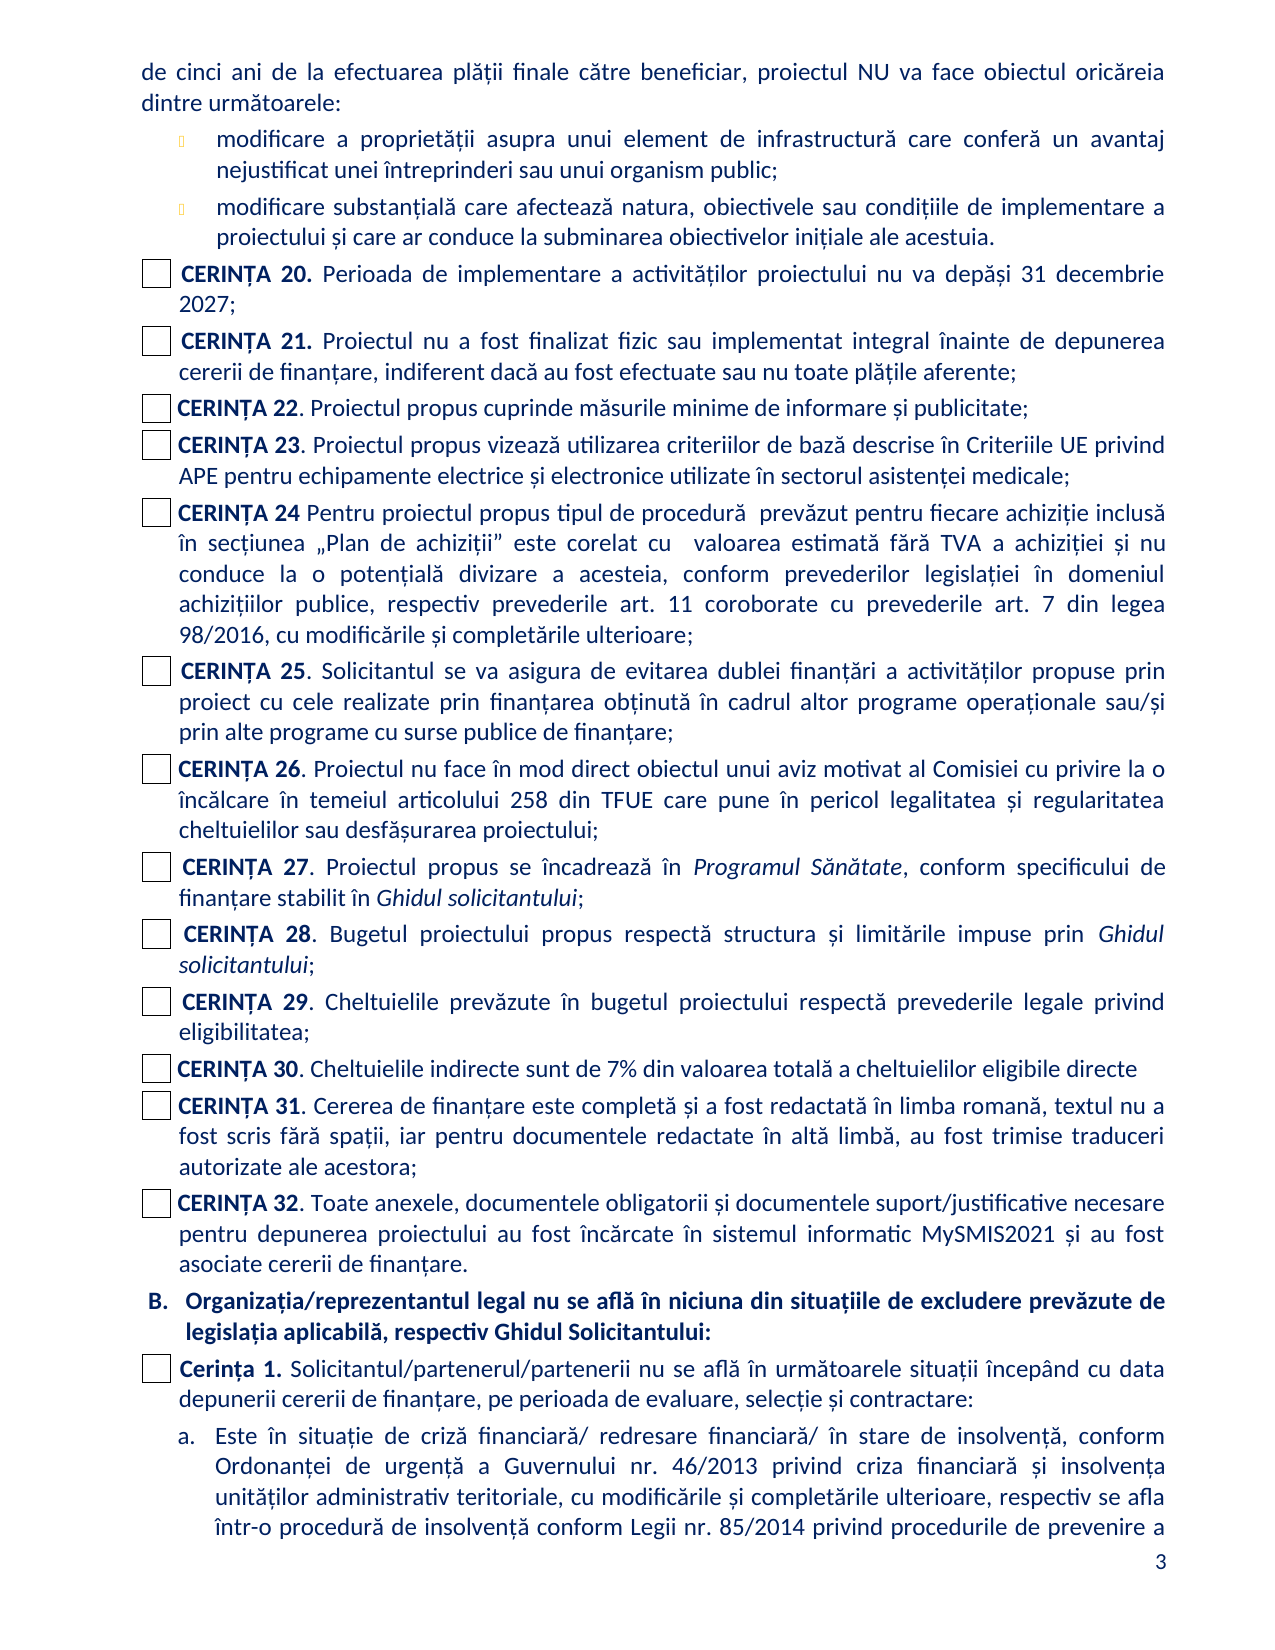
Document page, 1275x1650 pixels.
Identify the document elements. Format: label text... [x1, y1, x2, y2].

list CERINȚA 23. Proiectul propus vizează utilizarea criteriilor de bază descrise în Criteriile UE privind APE pentru echipamente electrice și electronice utilizate în sectorul asistenței medicale; [141, 429, 1167, 490]
list CERINȚA 22. Proiectul propus cuprinde măsurile minime de informare și publicitate; [141, 393, 1167, 423]
list Organizația/reprezentantul legal nu se află în niciuna din situațiile de excludere prevăzute de legislația aplicabilă, respectiv Ghidul Solicitantului: [148, 1285, 1167, 1346]
list CERINȚA 32. Toate anexele, documentele obligatorii și documentele suport/justificative necesare pentru depunerea proiectului au fost încărcate în sistemul informatic MySMIS2021 și au fost asociate cererii de finanțare. [141, 1188, 1167, 1279]
list CERINȚA 24 Pentru proiectul propus tipul de procedură prevăzut pentru fiecare achiziție inclusă în secțiunea „Plan de achiziții” este corelat cu valoarea estimată fără TVA a achiziției și nu conduce la o potențială divizare a acesteia, conform prevederilor legislației în domeniul achizițiilor publice, respectiv prevederile art. 11 coroborate cu prevederile art. 7 din legea 98/2016, cu modificările și completările ulterioare; [141, 497, 1167, 649]
list CERINȚA 31. Cererea de finanțare este completă și a fost redactată în limba romană, textul nu a fost scris fără spații, iar pentru documentele redactate în altă limbă, au fost trimise traduceri autorizate ale acestora; [141, 1090, 1167, 1181]
list CERINȚA 28. Bugetul proiectului propus respectă structura și limitările impuse prin Ghidul solicitantului; [141, 918, 1167, 979]
list modificare substanțială care afectează natura, obiectivele sau condițiile de implementare a proiectului și care ar conduce la subminarea obiectivelor inițiale ale acestuia. [178, 191, 1167, 252]
list CERINȚA 27. Proiectul propus se încadrează în Programul Sănătate, conform specificului de finanțare stabilit în Ghidul solicitantului; [141, 851, 1167, 912]
list CERINȚA 30. Cheltuielile indirecte sunt de 7% din valoarea totală a cheltuielilor eligibile directe [141, 1053, 1167, 1083]
list CERINȚA 25. Solicitantul se va asigura de evitarea dublei finanțări a activităților propuse prin proiect cu cele realizate prin finanțarea obținută în cadrul altor programe operaționale sau/și prin alte programe cu surse publice de finanțare; [141, 656, 1167, 747]
list CERINȚA 26. Proiectul nu face în mod direct obiectul unui aviz motivat al Comisiei cu privire la o încălcare în temeiul articolului 258 din TFUE care pune în pericol legalitatea și regularitatea cheltuielilor sau desfășurarea proiectului; [141, 753, 1167, 845]
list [141, 56, 1167, 117]
list CERINȚA 20. Perioada de implementare a activităților proiectului nu va depăși 31 decembrie 2027; [141, 258, 1167, 319]
list CERINȚA 21. Proiectul nu a fost finalizat fizic sau implementat integral înainte de depunerea cererii de finanțare, indiferent dacă au fost efectuate sau nu toate plățile aferente; [141, 325, 1167, 386]
list modificare a proprietății asupra unui element de infrastructură care conferă un avantaj nejustificat unei întreprinderi sau unui organism public; [178, 123, 1167, 184]
list Cerința 1. Solicitantul/partenerul/partenerii nu se află în următoarele situații începând cu data depunerii cererii de finanțare, pe perioada de evaluare, selecție și contractare: [141, 1353, 1167, 1414]
list CERINȚA 29. Cheltuielile prevăzute în bugetul proiectului respectă prevederile legale privind eligibilitatea; [141, 986, 1167, 1047]
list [177, 1420, 1167, 1542]
